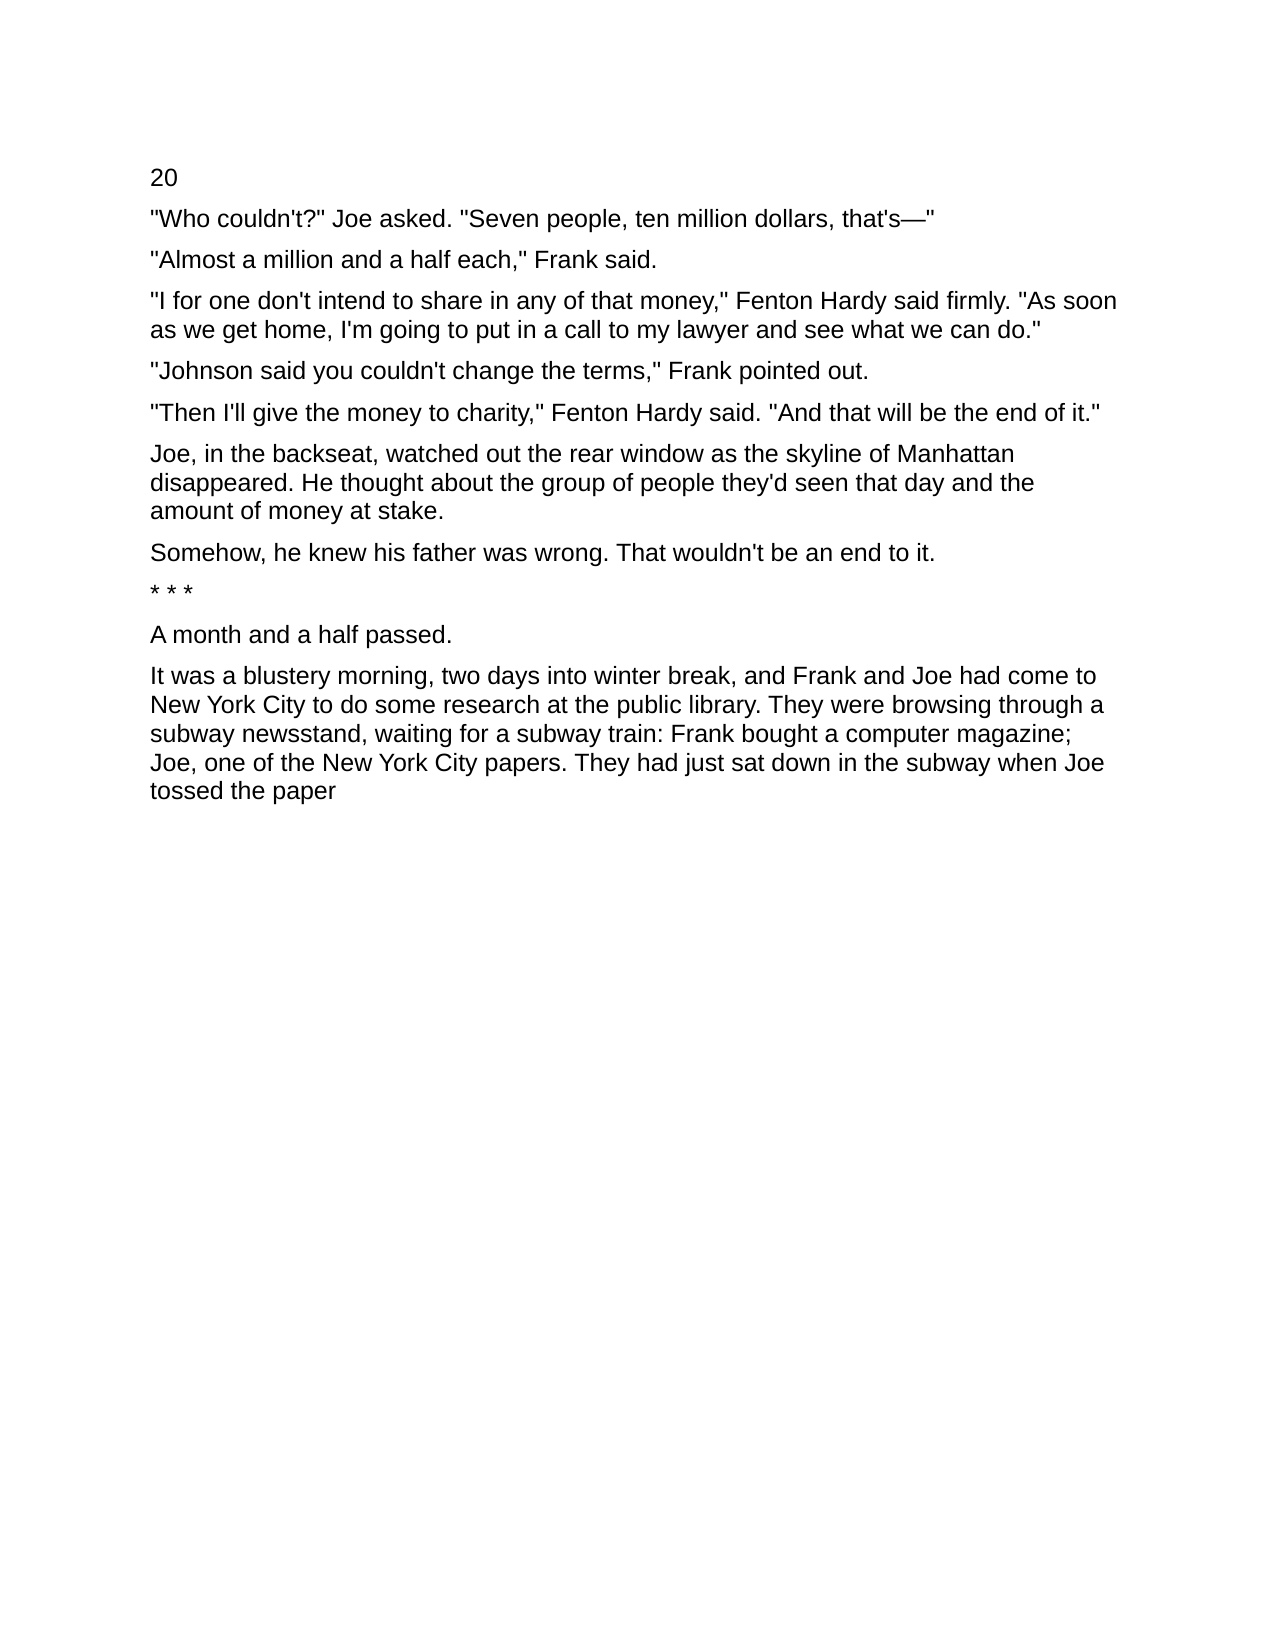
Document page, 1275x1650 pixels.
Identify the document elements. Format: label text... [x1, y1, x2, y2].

text "Who couldn't?" Joe asked. "Seven people, ten million dollars, that's—" [150, 204, 1125, 232]
text Somehow, he knew his father was wrong. That wouldn't be an end to it. [150, 537, 1125, 566]
text * * * [150, 579, 1125, 607]
text It was a blustery morning, two days into winter break, and Frank and Joe had come to New York City to do some research at the public library. They were browsing through a subway newsstand, waiting for a subway train: Frank bought a computer magazine; Joe, one of the New York City papers. They had just sat down in the subway when Joe tossed the paper [150, 661, 1125, 805]
text "I for one don't intend to share in any of that money," Fenton Hardy said firmly. "As soon as we get home, I'm going to put in a call to my lawyer and see what we can do." [150, 286, 1125, 344]
text 20 [150, 162, 1125, 191]
text "Almost a million and a half each," Frank said. [150, 245, 1125, 274]
text A month and a half passed. [150, 620, 1125, 649]
text "Johnson said you couldn't change the terms," Frank pointed out. [150, 356, 1125, 385]
text "Then I'll give the money to charity," Fenton Hardy said. "And that will be the end of it." [150, 397, 1125, 426]
text Joe, in the backseat, watched out the rear window as the skyline of Manhattan disappeared. He thought about the group of people they'd seen that day and the amount of money at stake. [150, 439, 1125, 525]
